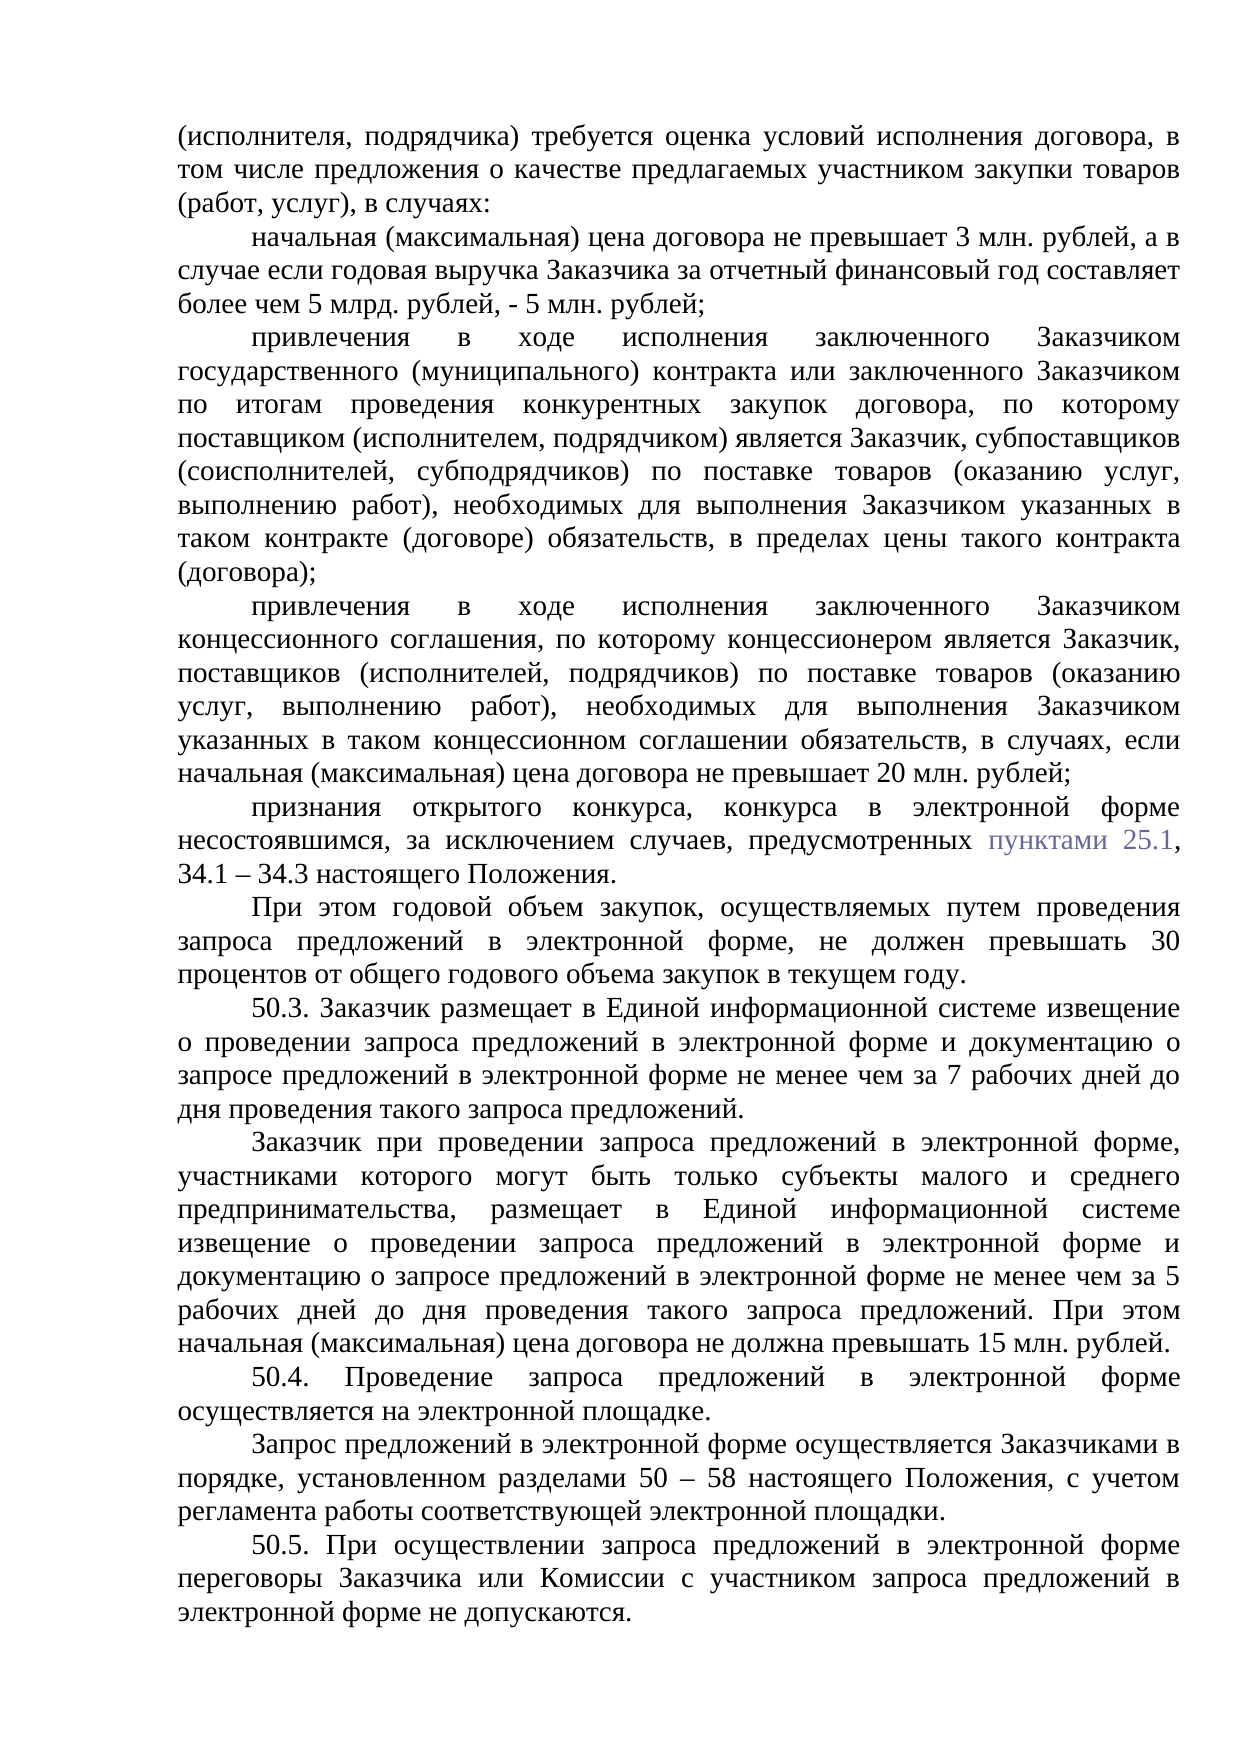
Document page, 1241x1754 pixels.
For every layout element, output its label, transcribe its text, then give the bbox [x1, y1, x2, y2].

text 50.5. При осуществлении запроса предложений в электронной форме переговоры Заказчика или Комиссии с участником запроса предложений в электронной форме не допускаются. [177, 1527, 1181, 1627]
text Заказчик при проведении запроса предложений в электронной форме, участниками которого могут быть только субъекты малого и среднего предпринимательства, размещает в Единой информационной системе извещение о проведении запроса предложений в электронной форме и документацию о запросе предложений в электронной форме не менее чем за 5 рабочих дней до дня проведения такого запроса предложений. При этом начальная (максимальная) цена договора не должна превышать 15 млн. рублей. [177, 1124, 1181, 1359]
text начальная (максимальная) цена договора не превышает 3 млн. рублей, а в случае если годовая выручка Заказчика за отчетный финансовый год составляет более чем 5 млрд. рублей, - 5 млн. рублей; [177, 219, 1181, 319]
text При этом годовой объем закупок, осуществляемых путем проведения запроса предложений в электронной форме, не должен превышать 30 процентов от общего годового объема закупок в текущем году. [177, 889, 1181, 990]
text признания открытого конкурса, конкурса в электронной форме несостоявшимся, за исключением случаев, предусмотренных пунктами 25.1, 34.1 – 34.3 настоящего Положения. [177, 789, 1181, 889]
text 50.4. Проведение запроса предложений в электронной форме осуществляется на электронной площадке. [177, 1359, 1181, 1426]
text Запрос предложений в электронной форме осуществляется Заказчиками в порядке, установленном разделами 50 – 58 настоящего Положения, с учетом регламента работы соответствующей электронной площадки. [177, 1426, 1181, 1527]
text привлечения в ходе исполнения заключенного Заказчиком государственного (муниципального) контракта или заключенного Заказчиком по итогам проведения конкурентных закупок договора, по которому поставщиком (исполнителем, подрядчиком) является Заказчик, субпоставщиков (соисполнителей, субподрядчиков) по поставке товаров (оказанию услуг, выполнению работ), необходимых для выполнения Заказчиком указанных в таком контракте (договоре) обязательств, в пределах цены такого контракта (договора); [177, 319, 1181, 588]
text 50.3. Заказчик размещает в Единой информационной системе извещение о проведении запроса предложений в электронной форме и документацию о запросе предложений в электронной форме не менее чем за 7 рабочих дней до дня проведения такого запроса предложений. [177, 990, 1181, 1124]
text привлечения в ходе исполнения заключенного Заказчиком концессионного соглашения, по которому концессионером является Заказчик, поставщиков (исполнителей, подрядчиков) по поставке товаров (оказанию услуг, выполнению работ), необходимых для выполнения Заказчиком указанных в таком концессионном соглашении обязательств, в случаях, если начальная (максимальная) цена договора не превышает 20 млн. рублей; [177, 588, 1181, 789]
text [177, 118, 1181, 219]
